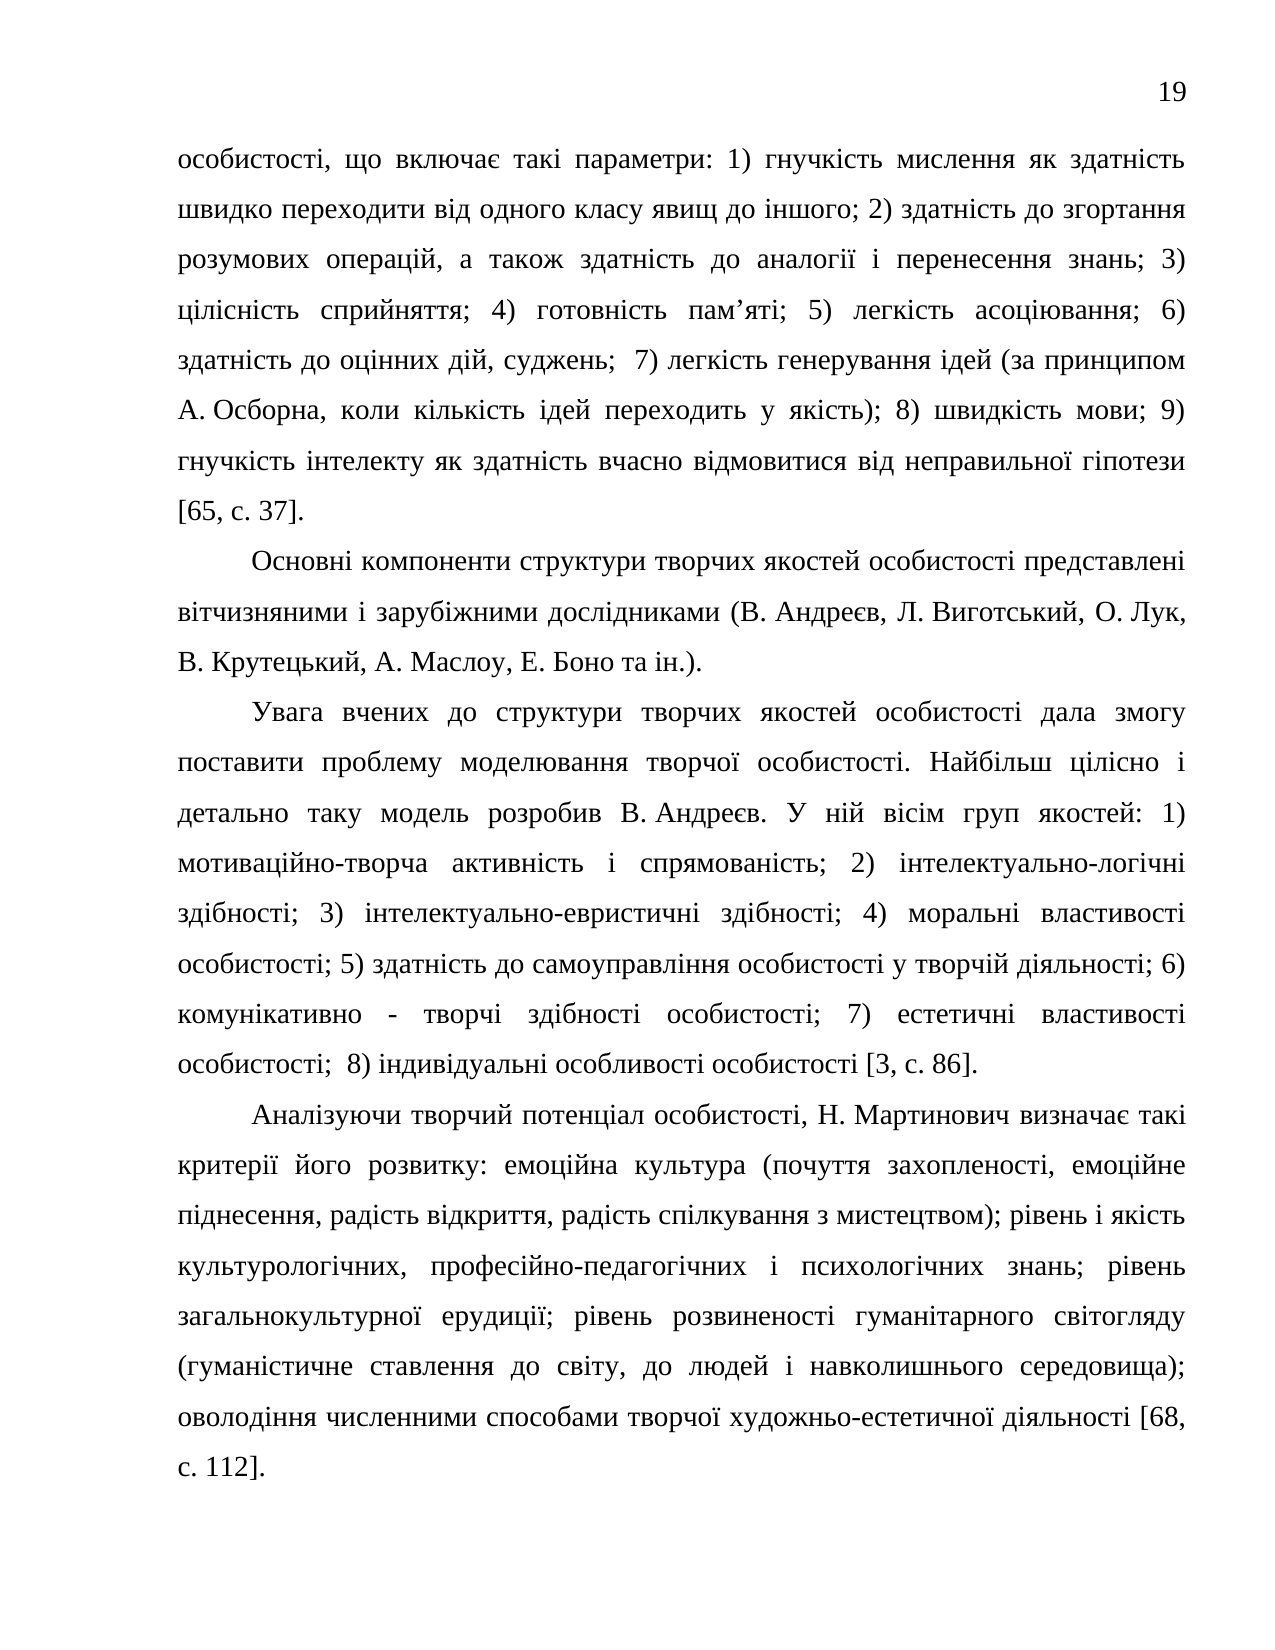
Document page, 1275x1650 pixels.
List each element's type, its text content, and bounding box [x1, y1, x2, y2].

text Основні компоненти структури творчих якостей особистості представлені вітчизняними і зарубіжними дослідниками (В. Андреєв, Л. Виготський, О. Лук, В. Крутецький, А. Маслоу, Е. Боно та ін.). [177, 543, 1186, 677]
text Увага вчених до структури творчих якостей особистості дала змогу поставити проблему моделювання творчої особистості. Найбільш цілісно і детально таку модель розробив В. Андреєв. У ній вісім груп якостей: 1) мотиваційно-творча активність і спрямованість; 2) інтелектуально-логічні здібності; 3) інтелектуально-евристичні здібності; 4) моральні властивості особистості; 5) здатність до самоуправління особистості у творчій діяльності; 6) комунікативно - творчі здібності особистості; 7) естетичні властивості особистості; 8) індивідуальні особливості особистості [3, с. 86]. [177, 694, 1186, 1080]
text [177, 141, 1186, 527]
text Аналізуючи творчий потенціал особистості, Н. Мартинович визначає такі критерії його розвитку: емоційна культура (почуття захопленості, емоційне піднесення, радість відкриття, радість спілкування з мистецтвом); рівень і якість культурологічних, професійно-педагогічних і психологічних знань; рівень загальнокультурної ерудиції; рівень розвиненості гуманітарного світогляду (гуманістичне ставлення до світу, до людей і навколишнього середовища); оволодіння численними способами творчої художньо-естетичної діяльності [68, с. 112]. [177, 1097, 1186, 1482]
